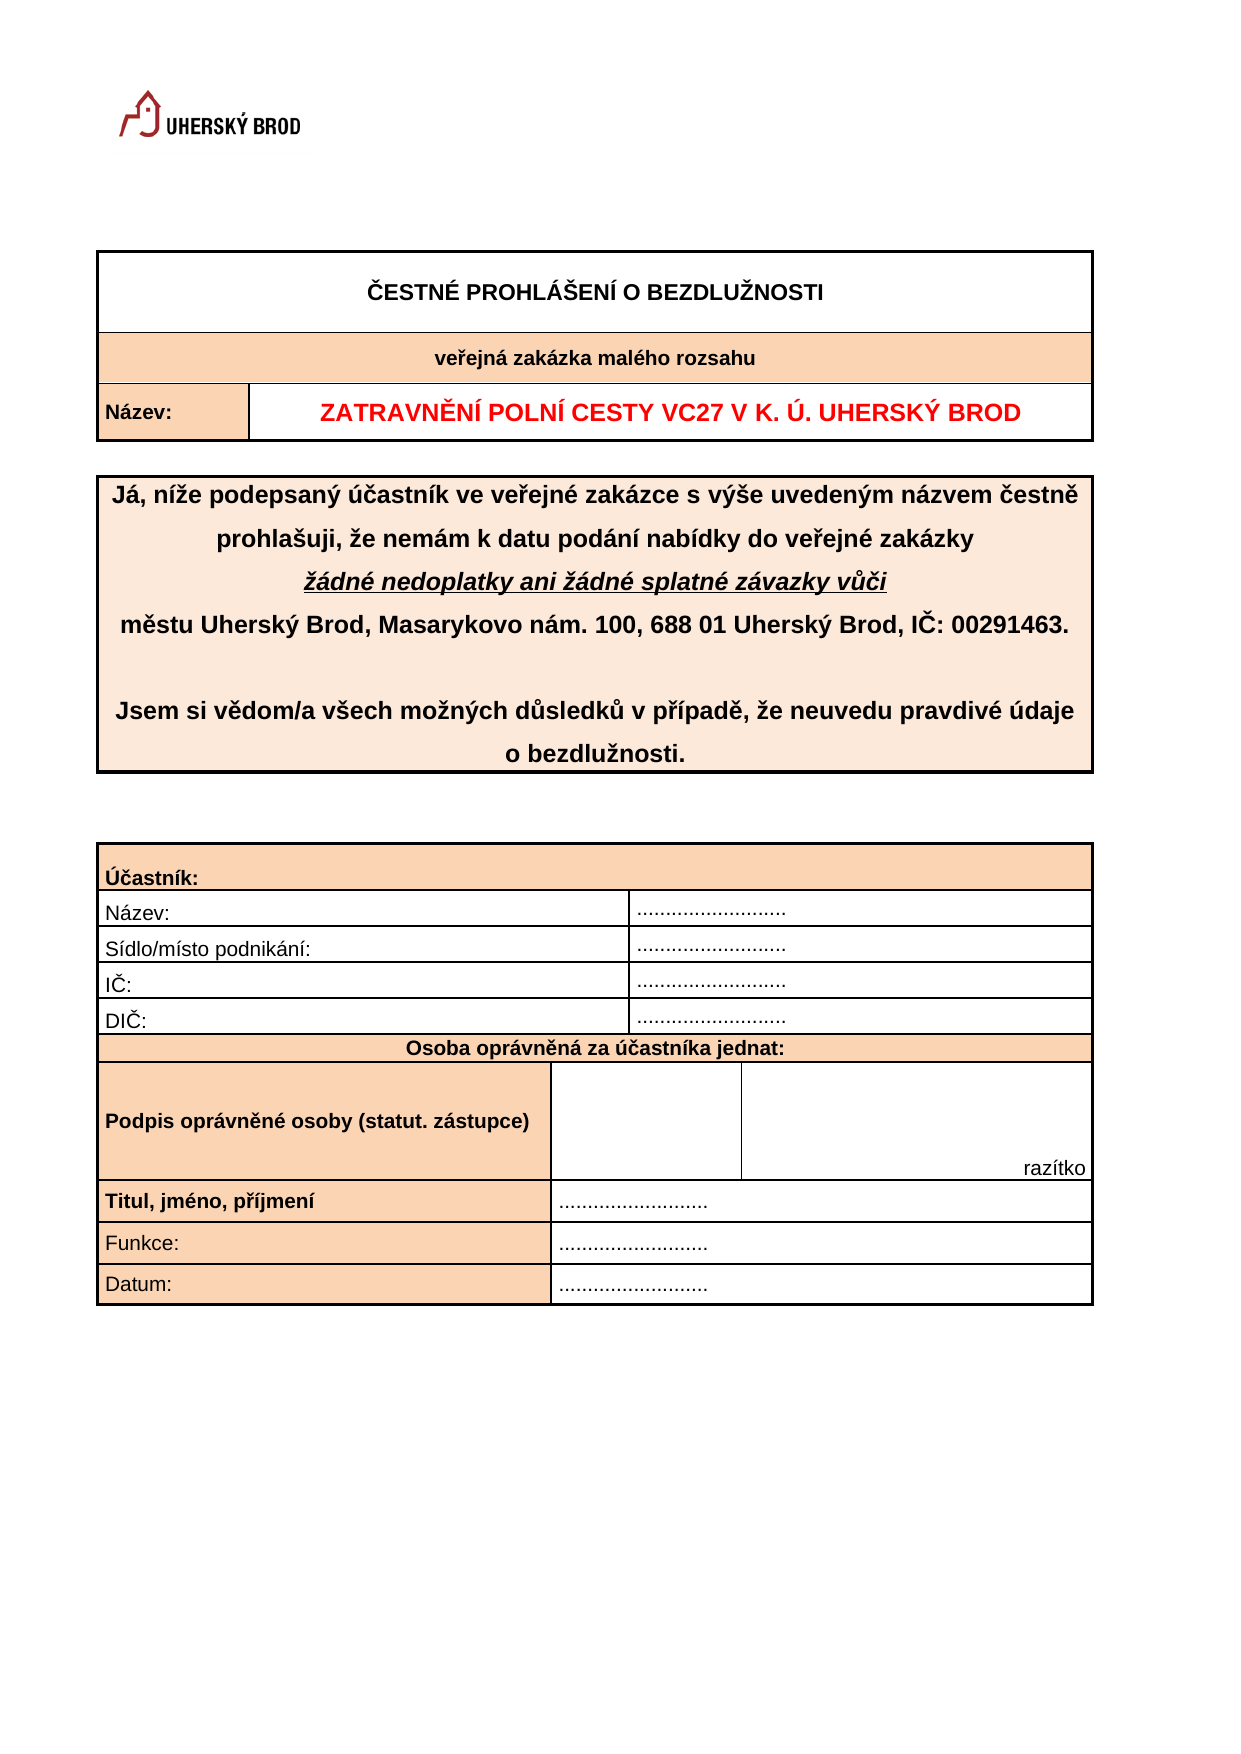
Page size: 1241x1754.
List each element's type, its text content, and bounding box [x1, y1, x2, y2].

table_cell IČ: [99, 963, 628, 997]
table_cell .......................... [552, 1265, 1091, 1303]
table_cell Název: [99, 891, 628, 925]
table_header ČESTNÉ PROHLÁŠENÍ O BEZDLUŽNOSTI [99, 253, 1091, 332]
table_cell Funkce: [99, 1223, 550, 1263]
table_cell .......................... [630, 963, 1091, 997]
table_cell .......................... [630, 891, 1091, 925]
table_cell zAtravnění polní cesty vc27 v k. ú. uherský brod [250, 384, 1091, 439]
table_cell Název: [99, 384, 248, 439]
table_cell Titul, jméno, příjmení [99, 1181, 550, 1221]
table_cell Sídlo/místo podnikání: [99, 927, 628, 961]
table_header Účastník: [99, 845, 1091, 889]
table_cell Datum: [99, 1265, 550, 1303]
table_cell [552, 1063, 741, 1179]
table_cell Podpis oprávněné osoby (statut. zástupce) [99, 1063, 550, 1179]
table_header Já, níže podepsaný účastník ve veřejné zakázce s výše uvedeným názvem čestně prohlašuji, že nemám k datu podání nabídky do veřejné zakázky žádné nedoplatky ani žádné splatné závazky vůči městu Uherský Brod, Masarykovo nám. 100, 688 01 Uherský Brod, IČ: 00291463. Jsem si vědom/a všech možných důsledků v případě, že neuvedu pravdivé údaje o bezdlužnosti. [99, 478, 1091, 770]
table_cell razítko [742, 1063, 1091, 1179]
table_cell .......................... [552, 1181, 1091, 1221]
table_cell Osoba oprávněná za účastníka jednat: [99, 1035, 1091, 1061]
table_cell .......................... [630, 927, 1091, 961]
table_cell veřejná zakázka malého rozsahu [99, 333, 1091, 382]
table_cell DIČ: [99, 999, 628, 1033]
picture [106, 73, 313, 155]
table_cell .......................... [630, 999, 1091, 1033]
table_cell .......................... [552, 1223, 1091, 1263]
